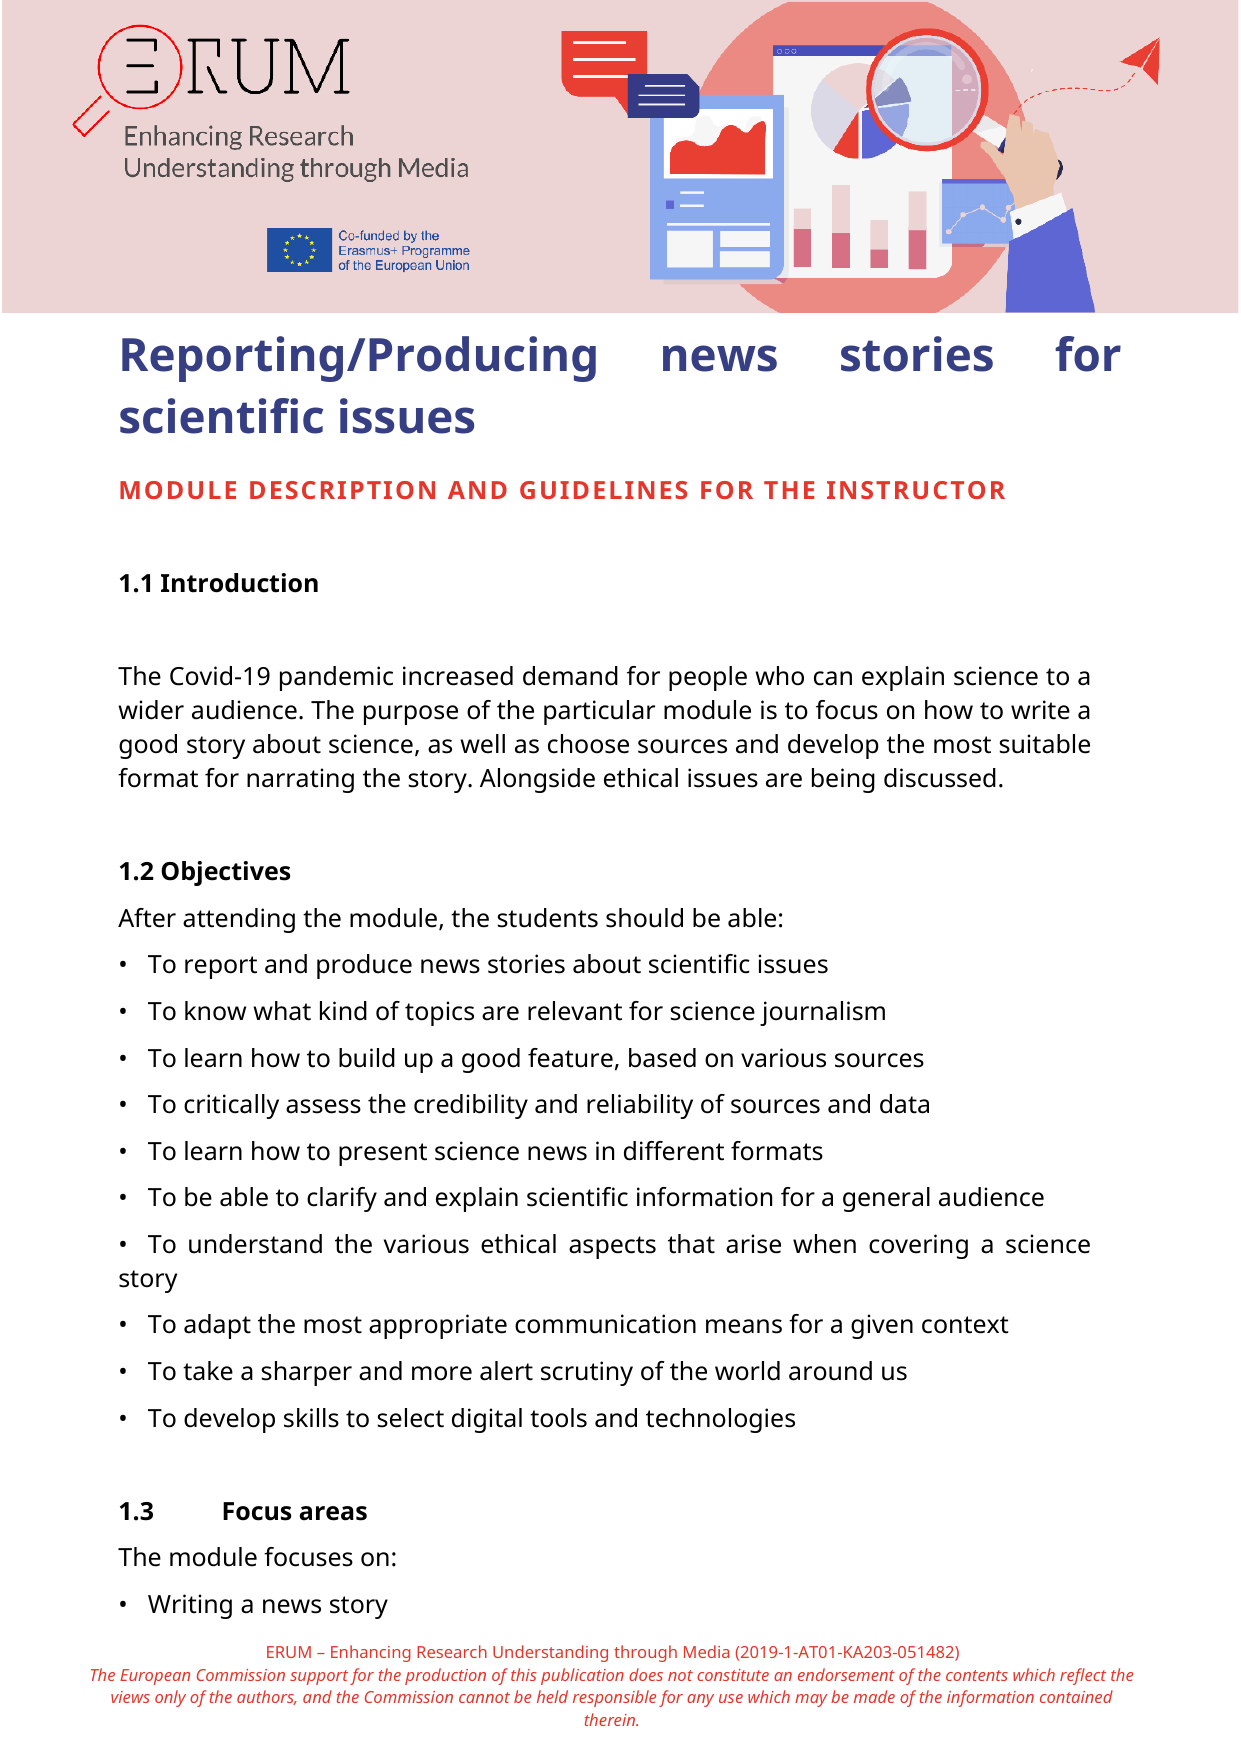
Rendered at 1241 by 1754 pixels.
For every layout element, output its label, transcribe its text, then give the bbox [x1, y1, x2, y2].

text 1.1 Introduction [118, 566, 1093, 599]
text • To develop skills to select digital tools and technologies [118, 1400, 1093, 1434]
text Reporting/Producing news stories for scientific issues [118, 323, 1122, 447]
text After attending the module, the students should be able: [118, 901, 1093, 934]
text The module focuses on: [118, 1540, 1093, 1574]
text • To be able to clarify and explain scientific information for a general audience [118, 1180, 1093, 1214]
text MODULE DESCRIPTION AND GUIDELINES FOR THE INSTRUCTOR [118, 472, 1093, 506]
text • Writing a news story [118, 1586, 1093, 1621]
text • To know what kind of topics are relevant for science journalism [118, 994, 1093, 1028]
text • To adapt the most appropriate communication means for a given context [118, 1307, 1093, 1341]
text The Covid-19 pandemic increased demand for people who can explain science to a wider audience. The purpose of the particular module is to focus on how to write a good story about science, as well as choose sources and develop the most suitable format for narrating the story. Alongside ethical issues are being discussed. [118, 659, 1093, 795]
text 1.3 Focus areas [118, 1493, 1093, 1527]
text • To learn how to present science news in different formats [118, 1133, 1093, 1167]
text 1.2 Objectives [118, 854, 1093, 888]
text • To report and produce news stories about scientific issues [118, 947, 1093, 981]
text • To take a sharper and more alert scrutiny of the world around us [118, 1354, 1093, 1388]
text • To understand the various ethical aspects that arise when covering a science story [118, 1226, 1093, 1294]
text • To learn how to build up a good feature, based on various sources [118, 1040, 1093, 1074]
text • To critically assess the credibility and reliability of sources and data [118, 1087, 1093, 1121]
picture [0, 0, 1241, 313]
